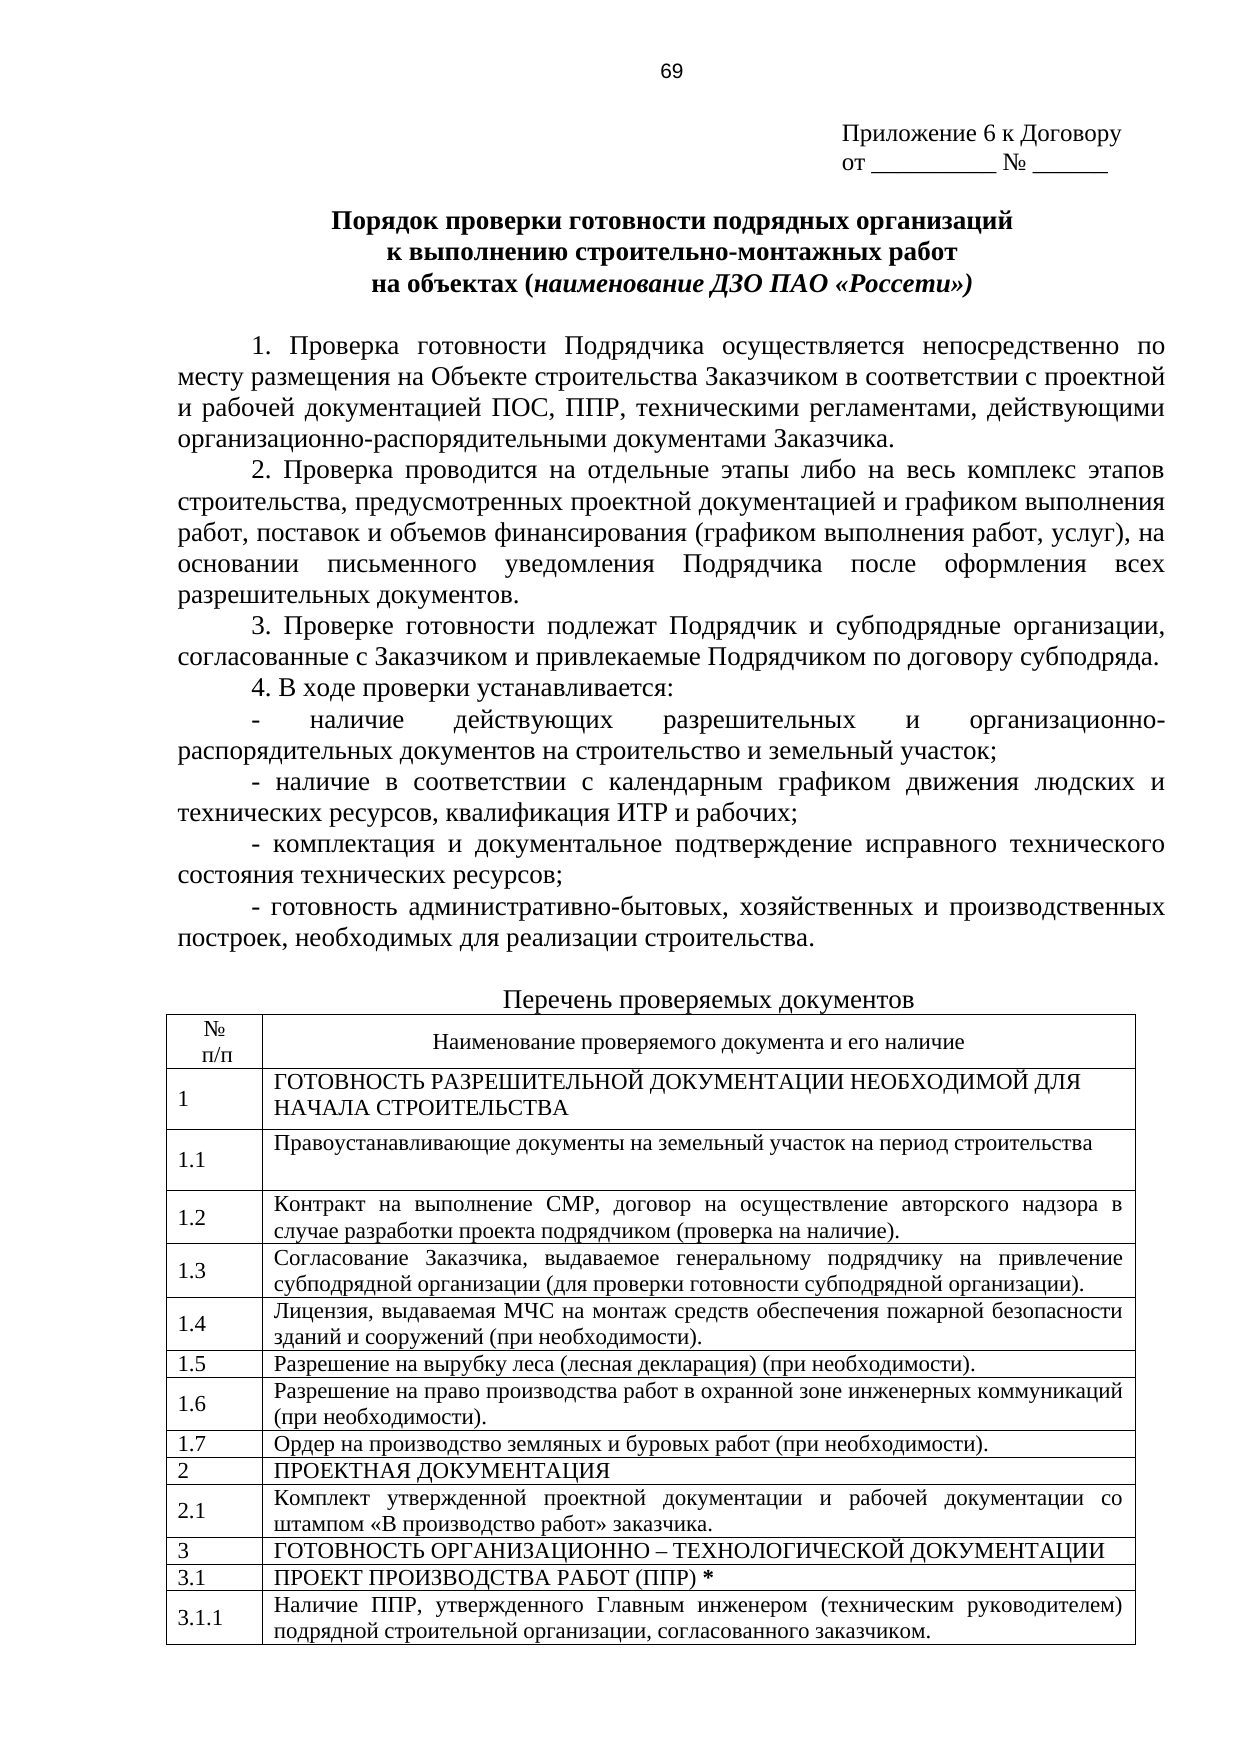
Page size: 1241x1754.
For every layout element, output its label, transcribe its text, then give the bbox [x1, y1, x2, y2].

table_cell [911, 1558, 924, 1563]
text к выполнению строительно-монтажных работ [177, 236, 1167, 267]
text Приложение 6 к Договору [842, 118, 1167, 147]
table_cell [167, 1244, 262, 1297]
text от __________ № ______ [842, 147, 1167, 176]
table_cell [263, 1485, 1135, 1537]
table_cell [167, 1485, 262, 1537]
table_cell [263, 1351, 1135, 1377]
text 1. Проверка готовности Подрядчика осуществляется непосредственно по месту размещения на Объекте строительства Заказчиком в соответствии с проектной и рабочей документацией ПОС, ППР, техническими регламентами, действующими организационно-распорядительными документами Заказчика. [177, 329, 1166, 453]
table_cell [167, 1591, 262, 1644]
text - готовность административно-бытовых, хозяйственных и производственных построек, необходимых для реализации строительства. [177, 889, 1166, 952]
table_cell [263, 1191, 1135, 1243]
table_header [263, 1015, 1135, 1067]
text на объектах (наименование ДЗО ПАО «Россети») [177, 267, 1167, 298]
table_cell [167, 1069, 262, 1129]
text - комплектация и документальное подтверждение исправного технического состояния технических ресурсов; [177, 827, 1166, 889]
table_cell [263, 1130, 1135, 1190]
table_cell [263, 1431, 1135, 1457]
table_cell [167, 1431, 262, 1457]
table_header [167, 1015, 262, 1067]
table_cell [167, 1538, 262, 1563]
text 2. Проверка проводится на отдельные этапы либо на весь комплекс этапов строительства, предусмотренных проектной документацией и графиком выполнения работ, поставок и объемов финансирования (графиком выполнения работ, услуг), на основании письменного уведомления Подрядчика после оформления всех разрешительных документов. [177, 453, 1166, 609]
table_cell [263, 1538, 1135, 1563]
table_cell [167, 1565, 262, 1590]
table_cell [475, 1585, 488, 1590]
text Перечень проверяемых документов [177, 983, 1166, 1014]
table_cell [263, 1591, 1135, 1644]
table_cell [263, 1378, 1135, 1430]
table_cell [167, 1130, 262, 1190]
text Порядок проверки готовности подрядных организаций [177, 204, 1167, 236]
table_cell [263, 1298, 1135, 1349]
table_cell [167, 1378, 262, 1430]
text - наличие действующих разрешительных и организационно-распорядительных документов на строительство и земельный участок; [177, 703, 1166, 765]
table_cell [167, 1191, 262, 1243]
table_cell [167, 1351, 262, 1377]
text 4. В ходе проверки устанавливается: [177, 672, 1166, 703]
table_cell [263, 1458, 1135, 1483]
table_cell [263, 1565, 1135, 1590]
text - наличие в соответствии с календарным графиком движения людских и технических ресурсов, квалификация ИТР и рабочих; [177, 765, 1166, 827]
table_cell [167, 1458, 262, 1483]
text 3. Проверке готовности подлежат Подрядчик и субподрядные организации, согласованные с Заказчиком и привлекаемые Подрядчиком по договору субподряда. [177, 609, 1166, 672]
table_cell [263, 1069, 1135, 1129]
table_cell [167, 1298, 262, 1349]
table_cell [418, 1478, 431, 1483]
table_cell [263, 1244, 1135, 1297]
